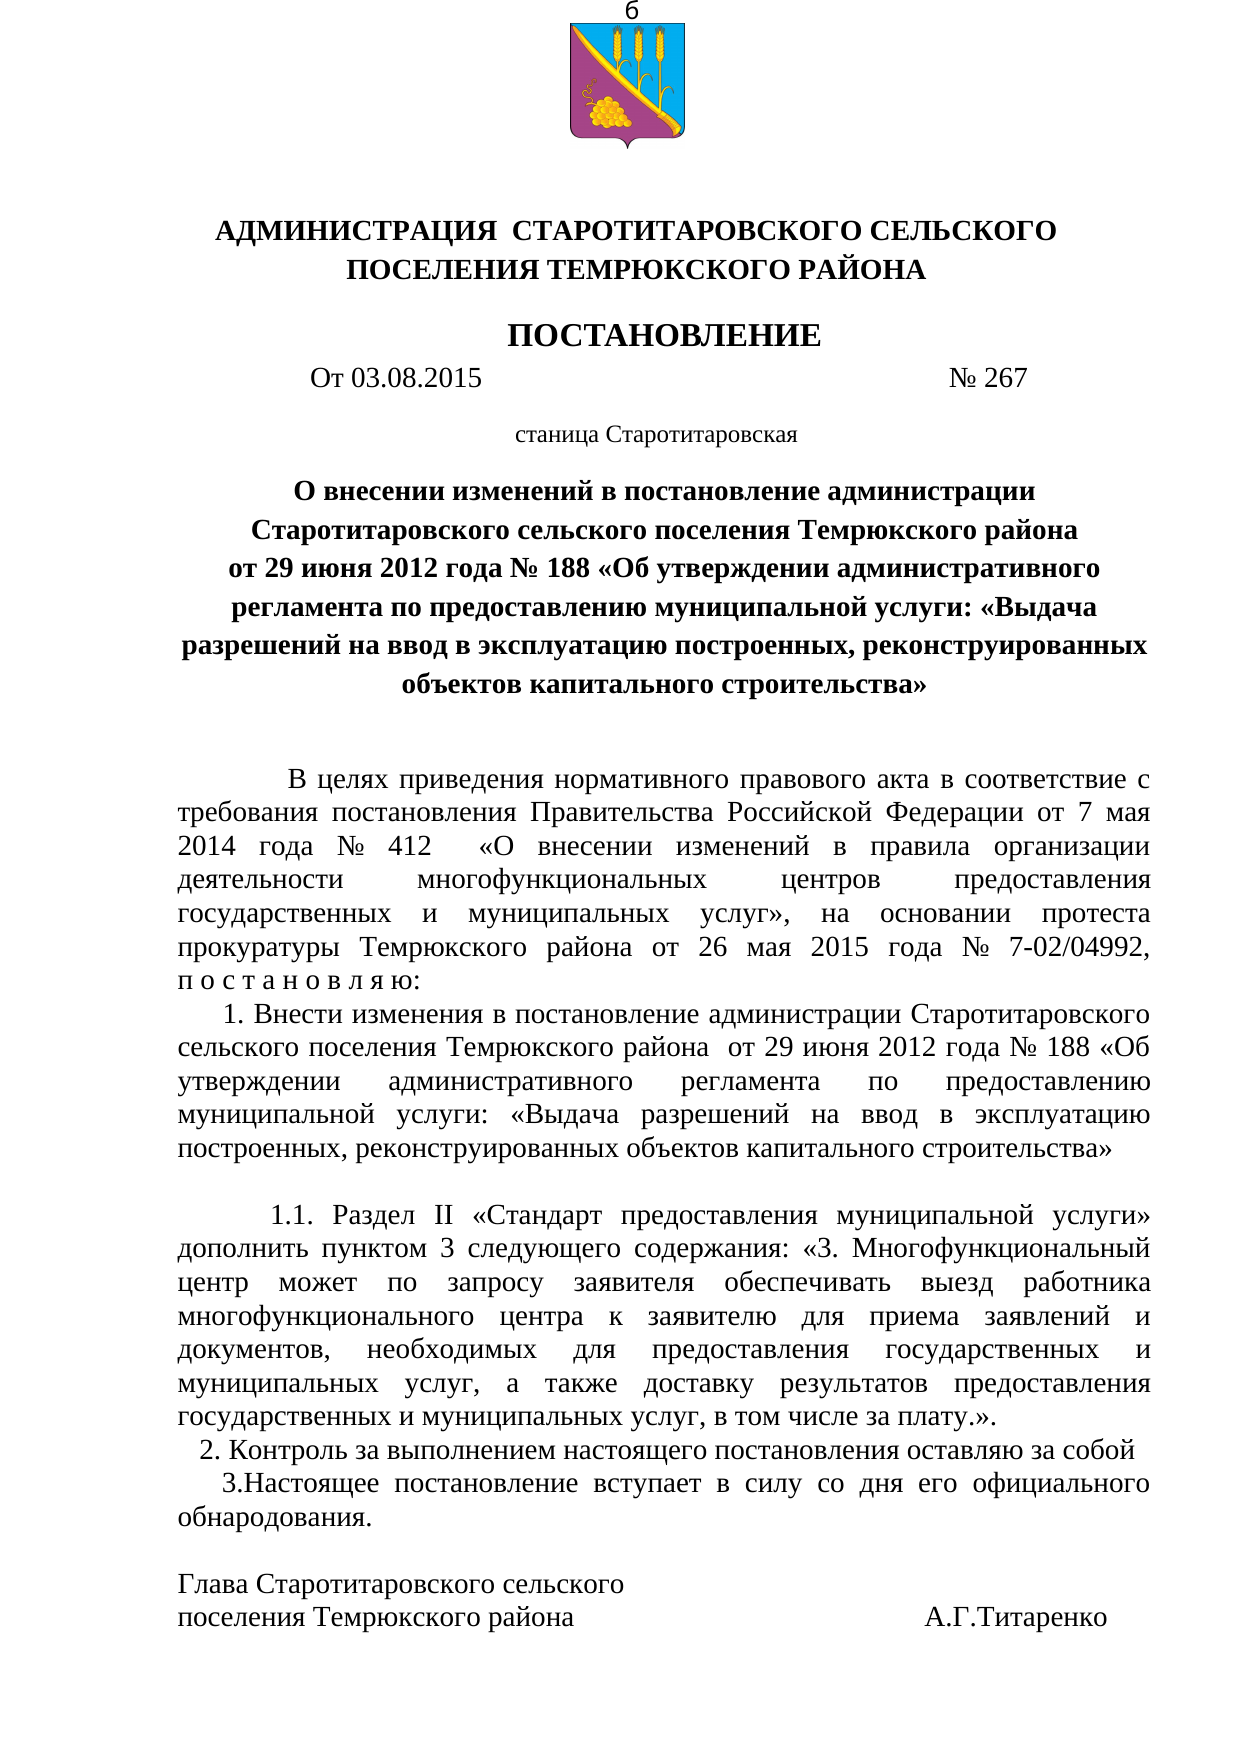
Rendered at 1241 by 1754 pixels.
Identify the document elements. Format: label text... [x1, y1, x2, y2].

picture [656, 27, 664, 61]
text Глава Старотитаровского сельского [177, 1566, 1152, 1599]
list От 03.08.2015 № 267 [177, 360, 1160, 394]
text станица Старотитаровская [177, 419, 1152, 448]
text АДМИНИСТРАЦИЯ СТАРОТИТАРОВСКОГО СЕЛЬСКОГО ПОСЕЛЕНИЯ ТЕМРЮКСКОГО РАЙОНА [121, 213, 1152, 286]
picture [570, 25, 685, 149]
text 1.1. Раздел II «Стандарт предоставления муниципальной услуги» дополнить пунктом 3 следующего содержания: «3. Многофункциональный центр может по запросу заявителя обеспечивать выезд работника многофункционального центра к заявителю для приема заявлений и документов, необходимых для предоставления государственных и муниципальных услуг, а также доставку результатов предоставления государственных и муниципальных услуг, в том числе за плату.». [177, 1197, 1152, 1432]
text поселения Темрюкского района А.Г.Титаренко [177, 1599, 1152, 1633]
text В целях приведения нормативного правового акта в соответствие с требования постановления Правительства Российской Федерации от 7 мая 2014 года № 412 «О внесении изменений в правила организации деятельности многофункциональных центров предоставления государственных и муниципальных услуг», на основании протеста прокуратуры Темрюкского района от 26 мая 2015 года № 7-02/04992, п о с т а н о в л я ю: [177, 761, 1152, 996]
text 3.Настоящее постановление вступает в силу со дня его официального обнародования. [177, 1465, 1152, 1532]
text О внесении изменений в постановление администрации Старотитаровского сельского поселения Темрюкского района от 29 июня 2012 года № 188 «Об утверждении административного регламента по предоставлению муниципальной услуги: «Выдача разрешений на ввод в эксплуатацию построенных, реконструированных объектов капитального строительства» [177, 473, 1152, 699]
subtitle ПОСТАНОВЛЕНИЕ [177, 316, 1152, 354]
text 1. Внести изменения в постановление администрации Старотитаровского сельского поселения Темрюкского района от 29 июня 2012 года № 188 «Об утверждении административного регламента по предоставлению муниципальной услуги: «Выдача разрешений на ввод в эксплуатацию построенных, реконструированных объектов капитального строительства» [177, 996, 1152, 1163]
text 2. Контроль за выполнением настоящего постановления оставляю за собой [177, 1432, 1152, 1465]
